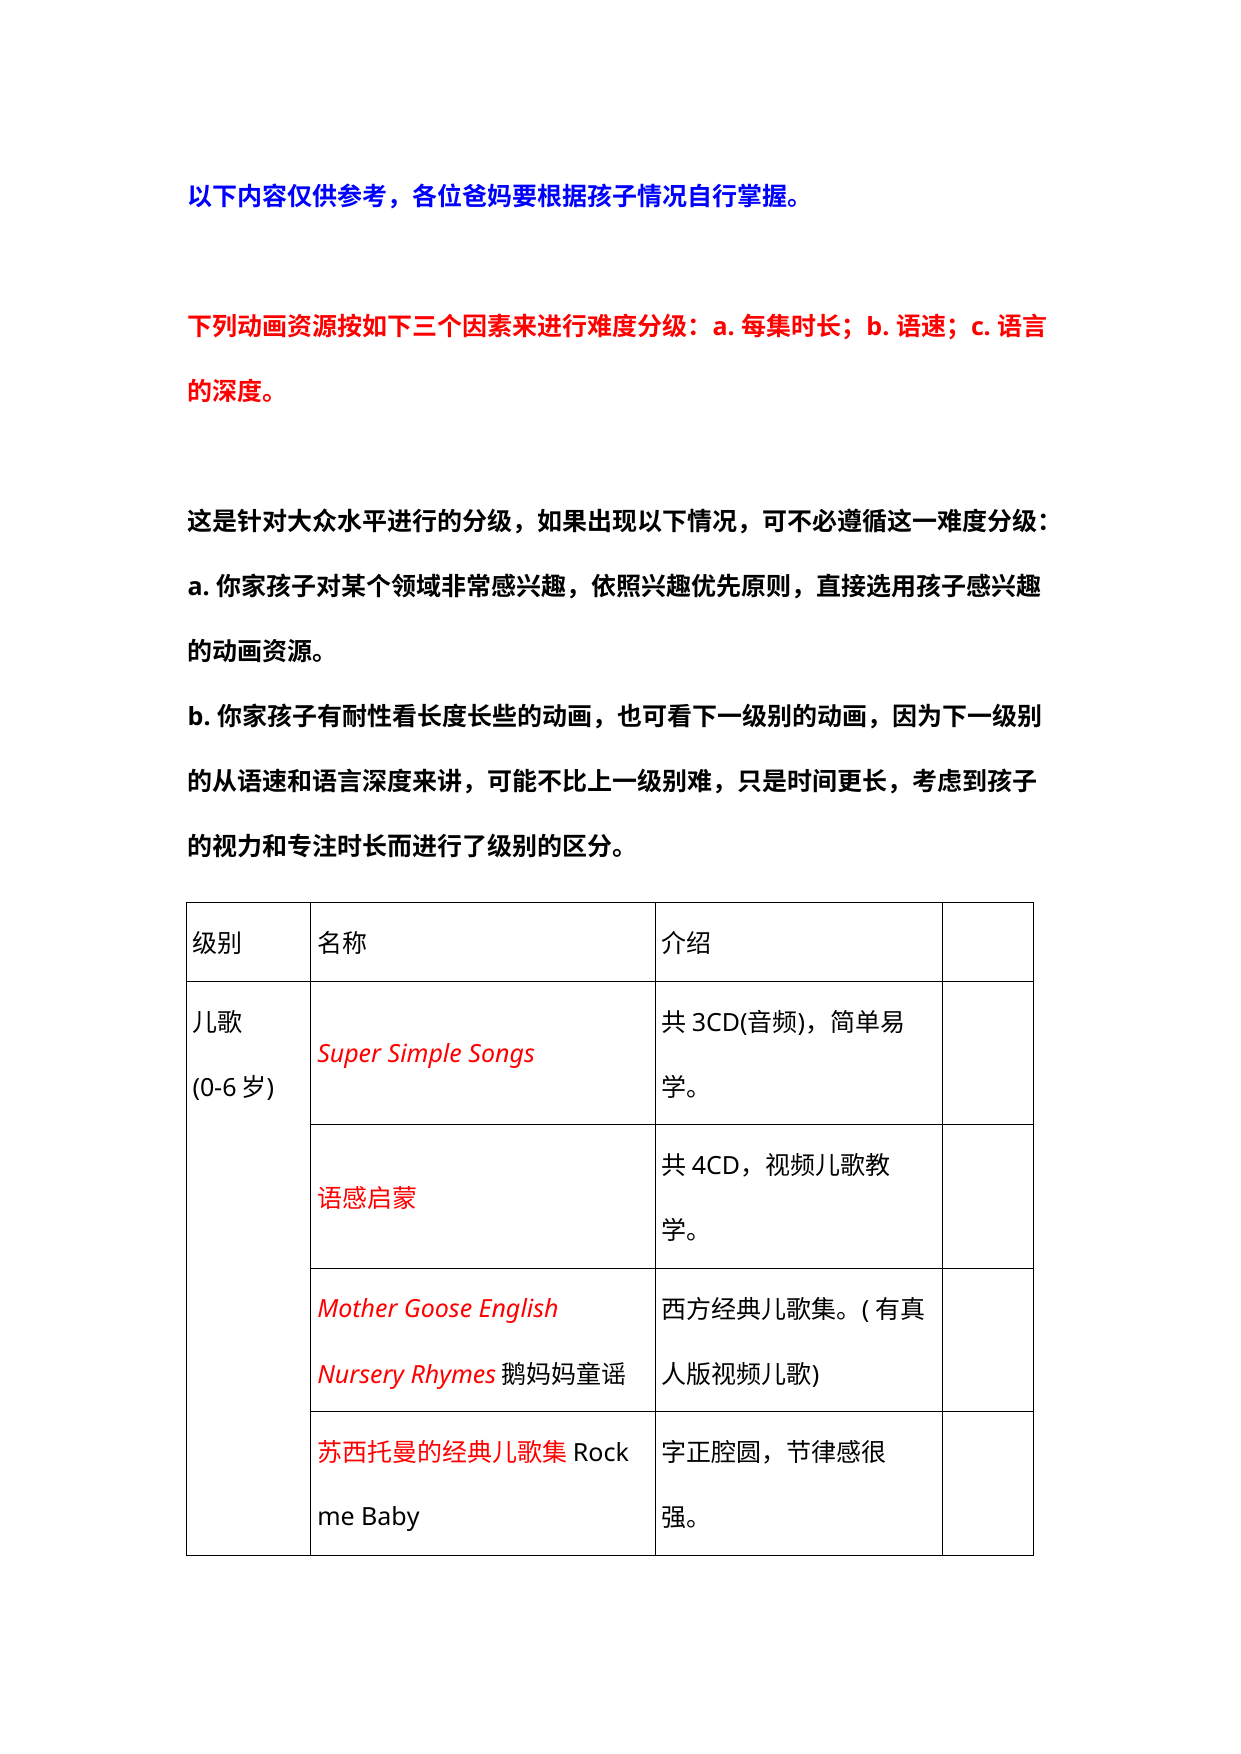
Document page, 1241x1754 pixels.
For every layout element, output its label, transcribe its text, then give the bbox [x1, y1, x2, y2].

table_header 介绍 [656, 903, 942, 981]
table_cell [943, 1269, 1033, 1411]
table_cell 苏西托曼的经典儿歌集 Rock me Baby [311, 1412, 655, 1555]
table_cell [943, 1412, 1033, 1555]
table_header [943, 903, 1033, 981]
table_cell Mother Goose English Nursery Rhymes鹅妈妈童谣 [311, 1269, 655, 1411]
table_cell [943, 1125, 1033, 1268]
table_cell 儿歌 (0-6岁) [187, 982, 310, 1555]
table_cell 共4CD，视频儿歌教学。 [656, 1125, 942, 1268]
text 以下内容仅供参考，各位爸妈要根据孩子情况自行掌握。 下列动画资源按如下三个因素来进行难度分级：a. 每集时长；b. 语速；c. 语言的深度。 这是针对大众水平进行的分级，如果出现以下情况，可不必遵循这一难度分级： a. 你家孩子对某个领域非常感兴趣，依照兴趣优先原则，直接选用孩子感兴趣的动画资源。 b. 你家孩子有耐性看长度长些的动画，也可看下一级别的动画，因为下一级别的从语速和语言深度来讲，可能不比上一级别难，只是时间更长，考虑到孩子的视力和专注时长而进行了级别的区分。 [187, 162, 1053, 877]
table_cell [943, 982, 1033, 1124]
table_header 级别 [187, 903, 310, 981]
table_cell 语感启蒙 [311, 1125, 655, 1268]
table_header 名称 [311, 903, 655, 981]
table_cell 字正腔圆，节律感很强。 [656, 1412, 942, 1555]
table_cell Super Simple Songs [311, 982, 655, 1124]
table_cell 共3CD(音频)，简单易学。 [656, 982, 942, 1124]
table_cell 西方经典儿歌集。( 有真人版视频儿歌) [656, 1269, 942, 1411]
